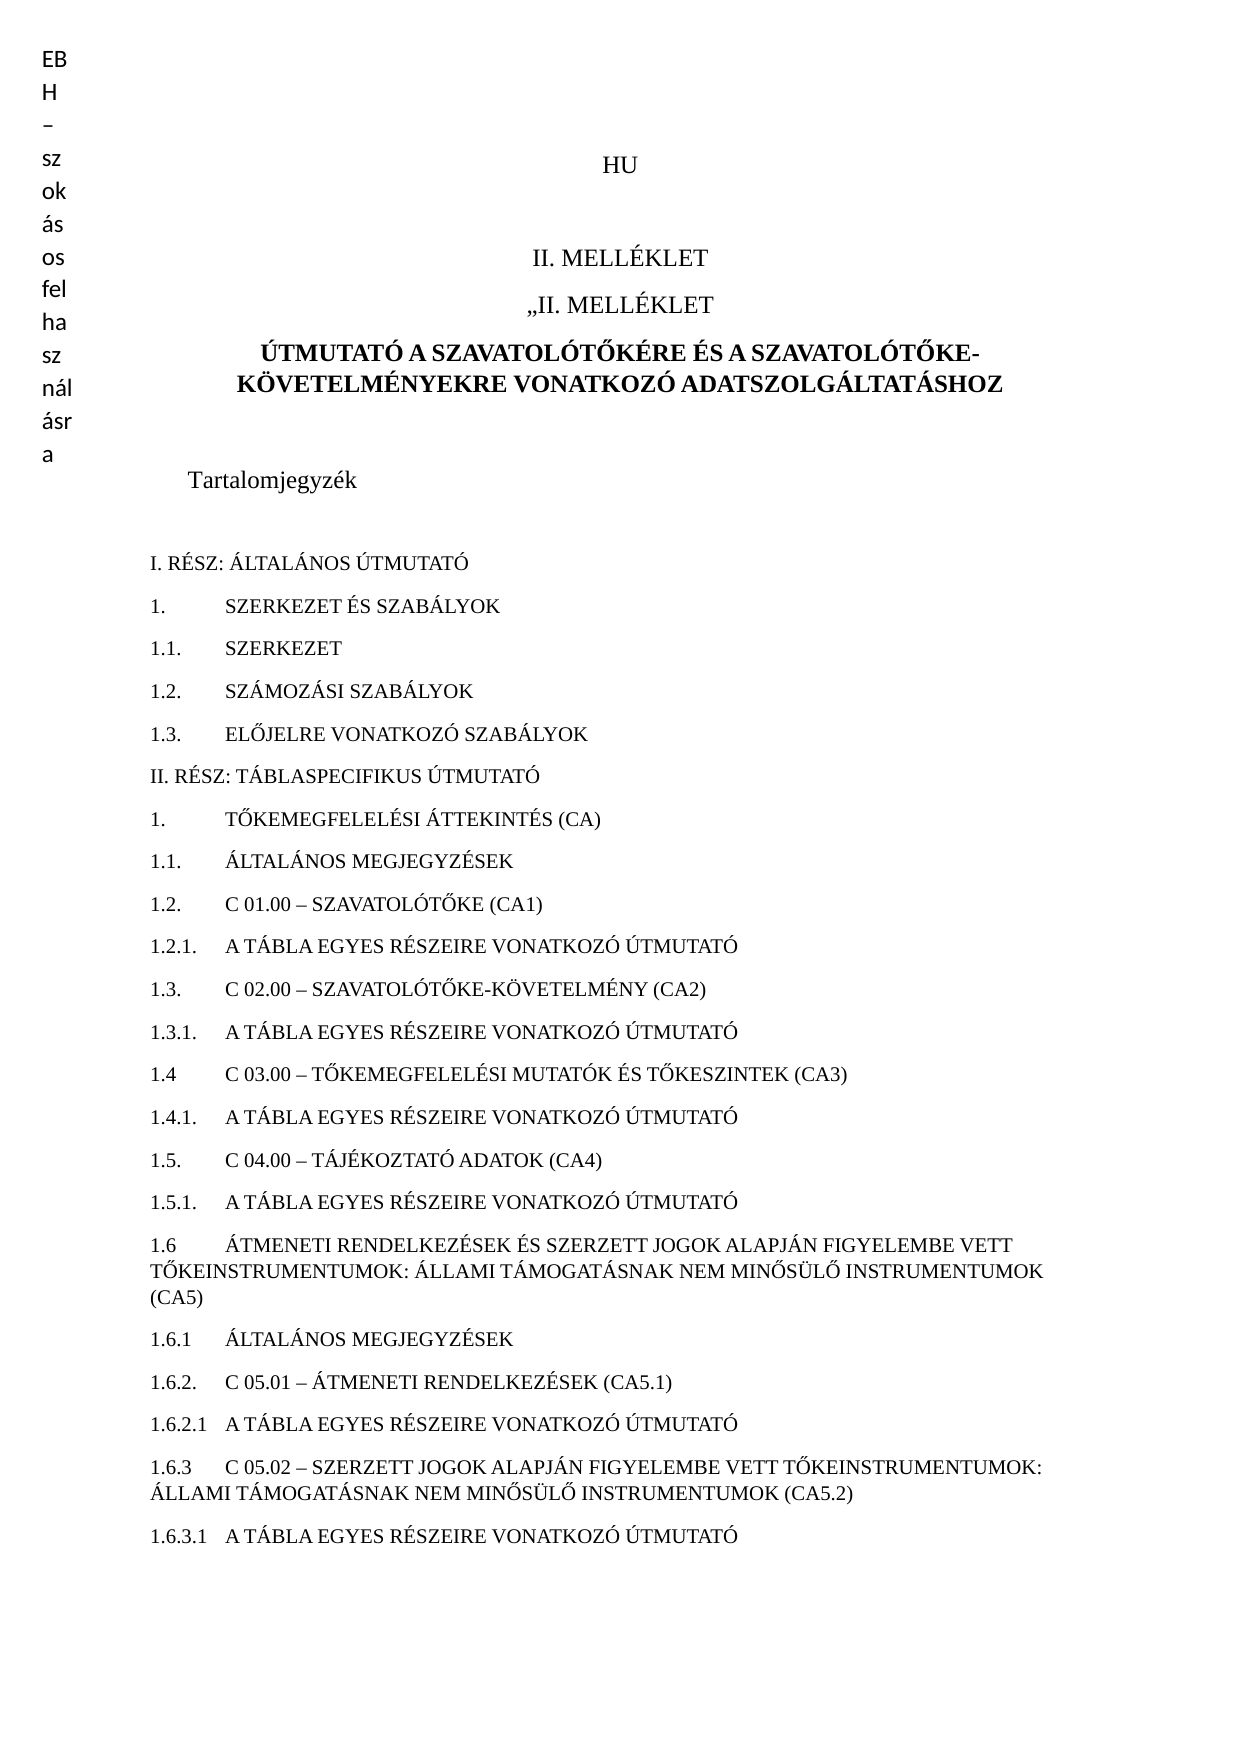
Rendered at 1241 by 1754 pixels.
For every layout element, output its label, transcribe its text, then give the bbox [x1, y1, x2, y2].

text 1.6.2. C 05.01 – ÁTMENETI RENDELKEZÉSEK (CA5.1) [150, 1370, 1090, 1394]
text 1.2. C 01.00 – SZAVATOLÓTŐKE (CA1) [150, 892, 1090, 916]
text 1.5. C 04.00 – TÁJÉKOZTATÓ ADATOK (CA4) [150, 1147, 1090, 1172]
text 1.3. ELŐJELRE VONATKOZÓ SZABÁLYOK [150, 721, 1090, 746]
text 1.6.1 ÁLTALÁNOS MEGJEGYZÉSEK [150, 1327, 1090, 1351]
text 1.6 ÁTMENETI RENDELKEZÉSEK ÉS SZERZETT JOGOK ALAPJÁN FIGYELEMBE VETT TŐKEINSTRUMENTUMOK: ÁLLAMI TÁMOGATÁSNAK NEM MINŐSÜLŐ INSTRUMENTUMOK (CA5) [150, 1233, 1090, 1309]
text 1.2. SZÁMOZÁSI SZABÁLYOK [150, 679, 1090, 703]
text 1.3.1. A TÁBLA EGYES RÉSZEIRE VONATKOZÓ ÚTMUTATÓ [150, 1020, 1090, 1044]
text Tartalomjegyzék [187, 465, 1090, 493]
text 1.4 C 03.00 – TŐKEMEGFELELÉSI MUTATÓK ÉS TŐKESZINTEK (CA3) [150, 1062, 1090, 1086]
text „II. MELLÉKLET [150, 291, 1090, 319]
text 1.4.1. A TÁBLA EGYES RÉSZEIRE VONATKOZÓ ÚTMUTATÓ [150, 1105, 1090, 1129]
text 1. TŐKEMEGFELELÉSI ÁTTEKINTÉS (CA) [150, 807, 1090, 831]
text HU [150, 150, 1090, 179]
text I. RÉSZ: ÁLTALÁNOS ÚTMUTATÓ [150, 551, 1090, 575]
text 1.6.3.1 A TÁBLA EGYES RÉSZEIRE VONATKOZÓ ÚTMUTATÓ [150, 1523, 1090, 1548]
text II. RÉSZ: TÁBLASPECIFIKUS ÚTMUTATÓ [150, 764, 1090, 788]
text II. MELLÉKLET [150, 243, 1090, 272]
text 1.5.1. A TÁBLA EGYES RÉSZEIRE VONATKOZÓ ÚTMUTATÓ [150, 1190, 1090, 1214]
text 1.1. ÁLTALÁNOS MEGJEGYZÉSEK [150, 849, 1090, 873]
text 1. SZERKEZET ÉS SZABÁLYOK [150, 594, 1090, 618]
text 1.3. C 02.00 – SZAVATOLÓTŐKE-KÖVETELMÉNY (CA2) [150, 977, 1090, 1001]
text ÚTMUTATÓ A SZAVATOLÓTŐKÉRE ÉS A SZAVATOLÓTŐKE-KÖVETELMÉNYEKRE VONATKOZÓ ADATSZOLGÁLTATÁSHOZ [150, 338, 1090, 398]
text 1.6.2.1 A TÁBLA EGYES RÉSZEIRE VONATKOZÓ ÚTMUTATÓ [150, 1412, 1090, 1436]
text 1.6.3 C 05.02 – SZERZETT JOGOK ALAPJÁN FIGYELEMBE VETT TŐKEINSTRUMENTUMOK: ÁLLAMI TÁMOGATÁSNAK NEM MINŐSÜLŐ INSTRUMENTUMOK (CA5.2) [150, 1455, 1090, 1505]
text 1.1. SZERKEZET [150, 636, 1090, 660]
text 1.2.1. A TÁBLA EGYES RÉSZEIRE VONATKOZÓ ÚTMUTATÓ [150, 934, 1090, 958]
